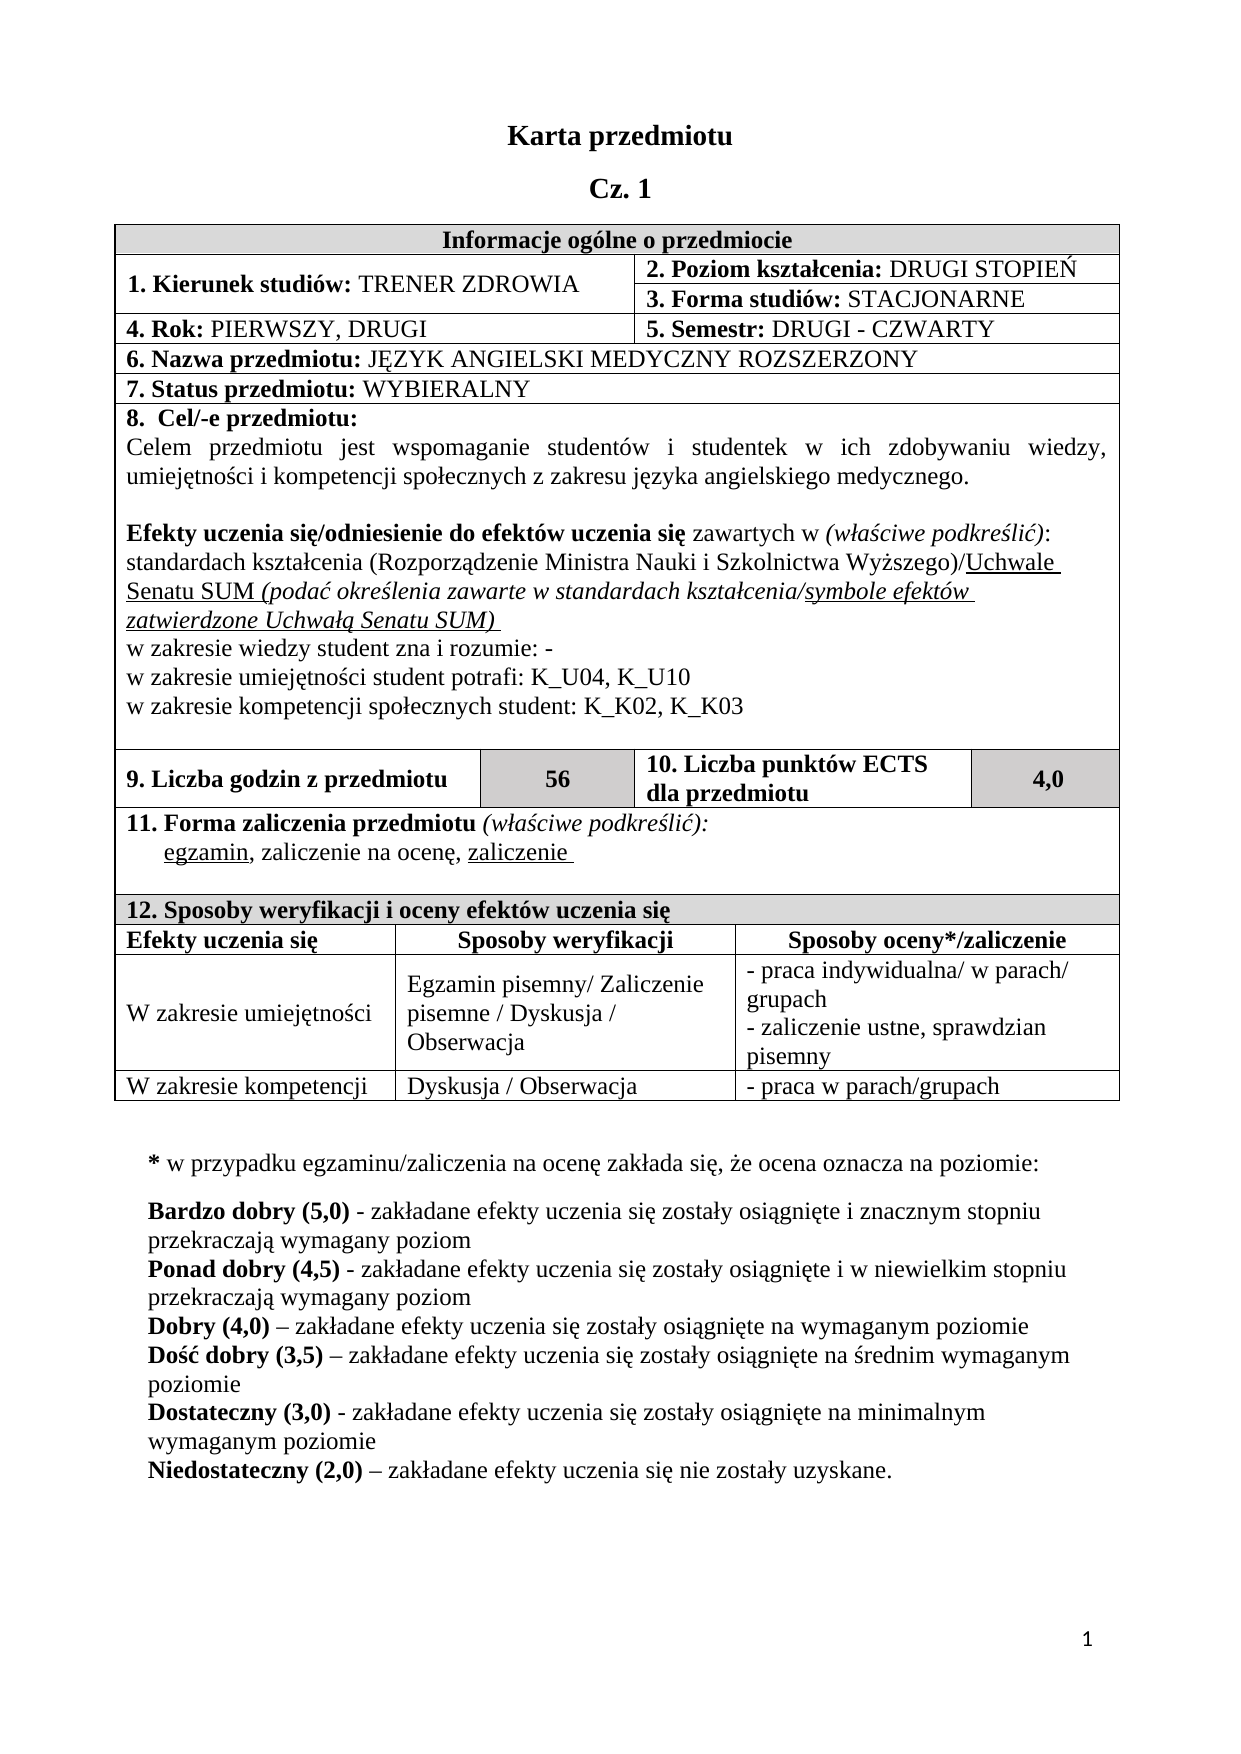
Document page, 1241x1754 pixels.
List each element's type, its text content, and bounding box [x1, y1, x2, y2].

table_cell Efekty uczenia się [116, 925, 395, 954]
table_cell - praca w parach/grupach [736, 1071, 1119, 1100]
text Bardzo dobry (5,0) - zakładane efekty uczenia się zostały osiągnięte i znacznym stopniu przekraczają wymagany poziom [148, 1196, 1093, 1254]
text Dostateczny (3,0) - zakładane efekty uczenia się zostały osiągnięte na minimalnym wymaganym poziomie [148, 1397, 1093, 1455]
table_cell 6. Nazwa przedmiotu: JĘZYK ANGIELSKI MEDYCZNY ROZSZERZONY [116, 344, 1119, 373]
table_cell 56 [481, 750, 634, 807]
table_cell 4,0 [972, 750, 1119, 807]
text Dość dobry (3,5) – zakładane efekty uczenia się zostały osiągnięte na średnim wymaganym poziomie [148, 1340, 1093, 1397]
table_cell 10. Liczba punktów ECTS dla przedmiotu [635, 750, 971, 807]
table_cell 8. Cel/-e przedmiotu: Celem przedmiotu jest wspomaganie studentów i studentek w ich zdobywaniu wiedzy, umiejętności i kompetencji społecznych z zakresu języka angielskiego medycznego. [116, 404, 1119, 518]
table_cell Sposoby weryfikacji [396, 925, 735, 954]
table_cell Dyskusja / Obserwacja [396, 1071, 735, 1100]
table_cell 4. Rok: PIERWSZY, DRUGI [116, 314, 634, 343]
table_cell 5. Semestr: DRUGI - CZWARTY [635, 314, 1119, 343]
table_cell 2. Poziom kształcenia: DRUGI STOPIEŃ [635, 255, 1119, 283]
table_cell 9. Liczba godzin z przedmiotu [116, 750, 480, 807]
table_cell Efekty uczenia się/odniesienie do efektów uczenia się zawartych w (właściwe podkreślić): standardach kształcenia (Rozporządzenie Ministra Nauki i Szkolnictwa Wyższego)/Uchwale Senatu SUM (podać określenia zawarte w standardach kształcenia/symbole efektów zatwierdzone Uchwałą Senatu SUM) w zakresie wiedzy student zna i rozumie: - w zakresie umiejętności student potrafi: K_U04, K_U10 w zakresie kompetencji społecznych student: K_K02, K_K03 [116, 519, 1119, 748]
table_header Informacje ogólne o przedmiocie [116, 225, 1119, 253]
text Ponad dobry (4,5) - zakładane efekty uczenia się zostały osiągnięte i w niewielkim stopniu przekraczają wymagany poziom [148, 1254, 1093, 1311]
text Cz. 1 [148, 171, 1093, 204]
text Dobry (4,0) – zakładane efekty uczenia się zostały osiągnięte na wymaganym poziomie [148, 1311, 1093, 1340]
table_cell 1. Kierunek studiów: TRENER ZDROWIA [116, 255, 634, 313]
table_cell Sposoby oceny*/zaliczenie [736, 925, 1119, 954]
table_cell Egzamin pisemny/ Zaliczenie pisemne / Dyskusja / Obserwacja [396, 955, 735, 1070]
table_cell 3. Forma studiów: STACJONARNE [635, 284, 1119, 313]
table_cell 12. Sposoby weryfikacji i oceny efektów uczenia się [116, 895, 1119, 924]
table_cell - praca indywidualna/ w parach/ grupach - zaliczenie ustne, sprawdzian pisemny [736, 955, 1119, 1070]
table_cell 11. Forma zaliczenia przedmiotu (właściwe podkreślić): egzamin, zaliczenie na ocenę, zaliczenie [116, 808, 1119, 894]
text Niedostateczny (2,0) – zakładane efekty uczenia się nie zostały uzyskane. [148, 1455, 1093, 1484]
table_cell W zakresie umiejętności [116, 955, 395, 1070]
text * w przypadku egzaminu/zaliczenia na ocenę zakłada się, że ocena oznacza na poziomie: [148, 1148, 1093, 1177]
table_cell W zakresie kompetencji [116, 1071, 395, 1100]
text Karta przedmiotu [148, 118, 1093, 152]
table_cell 7. Status przedmiotu: WYBIERALNY [116, 374, 1119, 402]
